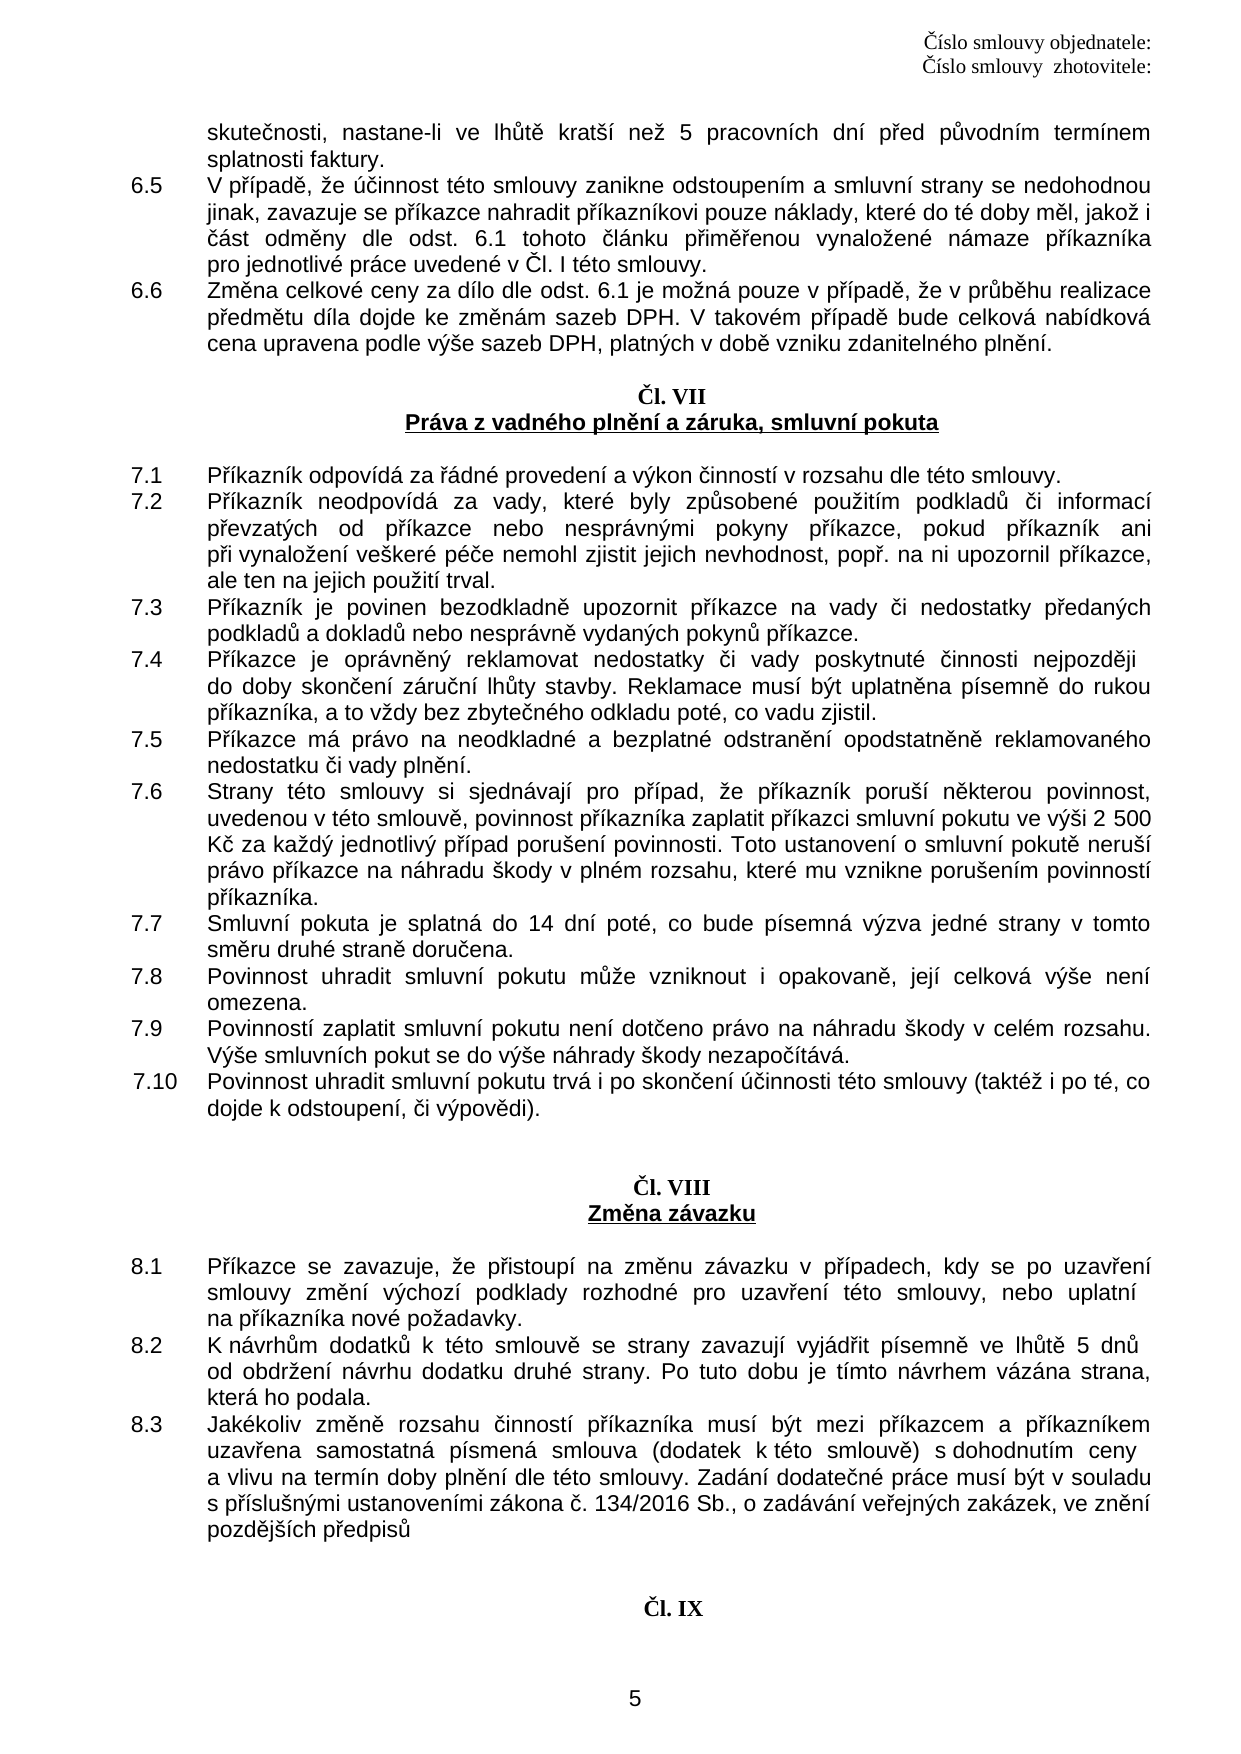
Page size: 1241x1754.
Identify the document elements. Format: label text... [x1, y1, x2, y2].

list Změna celkové ceny za dílo dle odst. 6.1 je možná pouze v případě, že v průběhu realizace předmětu díla dojde ke změnám sazeb DPH. V takovém případě bude celková nabídková cena upravena podle výše sazeb DPH, platných v době vzniku zdanitelného plnění. [162, 277, 1152, 357]
list Čl. VII Práva z vadného plnění a záruka, smluvní pokuta [192, 383, 1152, 436]
text Čl. IX [195, 1595, 1152, 1622]
list Příkazník je povinen bezodkladně upozornit příkazce na vady či nedostatky předaných podkladů a dokladů nebo nesprávně vydaných pokynů příkazce. [162, 594, 1152, 646]
list Povinnost uhradit smluvní pokutu trvá i po skončení účinnosti této smlouvy (taktéž i po té, co dojde k odstoupení, či výpovědi). [177, 1068, 1152, 1121]
list Příkazník odpovídá za řádné provedení a výkon činností v rozsahu dle této smlouvy. [162, 462, 1152, 488]
list Strany této smlouvy si sjednávají pro případ, že příkazník poruší některou povinnost, uvedenou v této smlouvě, povinnost příkazníka zaplatit příkazci smluvní pokutu ve výši 2 500 Kč za každý jednotlivý případ porušení povinnosti. Toto ustanovení o smluvní pokutě neruší právo příkazce na náhradu škody v plném rozsahu, které mu vznikne porušením povinností příkazníka. [162, 778, 1152, 910]
list Příkazník neodpovídá za vady, které byly způsobené použitím podkladů či informací převzatých od příkazce nebo nesprávnými pokyny příkazce, pokud příkazník ani při vynaložení veškeré péče nemohl zjistit jejich nevhodnost, popř. na ni upozornil příkazce, ale ten na jejich použití trval. [162, 488, 1152, 594]
list Jakékoliv změně rozsahu činností příkazníka musí být mezi příkazcem a příkazníkem uzavřena samostatná písmená smlouva (dodatek k této smlouvě) s dohodnutím ceny a vlivu na termín doby plnění dle této smlouvy. Zadání dodatečné práce musí být v souladu s příslušnými ustanoveními zákona č. 134/2016 Sb., o zadávání veřejných zakázek, ve znění pozdějších předpisů [162, 1411, 1152, 1542]
list K návrhům dodatků k této smlouvě se strany zavazují vyjádřit písemně ve lhůtě 5 dnů od obdržení návrhu dodatku druhé strany. Po tuto dobu je tímto návrhem vázána strana, která ho podala. [162, 1332, 1152, 1411]
list Příkazce se zavazuje, že přistoupí na změnu závazku v případech, kdy se po uzavření smlouvy změní výchozí podklady rozhodné pro uzavření této smlouvy, nebo uplatní na příkazníka nové požadavky. [162, 1253, 1152, 1332]
list Příkazce má právo na neodkladné a bezplatné odstranění opodstatněně reklamovaného nedostatku či vady plnění. [162, 726, 1152, 778]
list V případě, že účinnost této smlouvy zanikne odstoupením a smluvní strany se nedohodnou jinak, zavazuje se příkazce nahradit příkazníkovi pouze náklady, které do té doby měl, jakož i část odměny dle odst. 6.1 tohoto článku přiměřenou vynaložené námaze příkazníka pro jednotlivé práce uvedené v Čl. I této smlouvy. [162, 172, 1152, 277]
list Smluvní pokuta je splatná do 14 dní poté, co bude písemná výzva jedné strany v tomto směru druhé straně doručena. [162, 910, 1152, 963]
list Čl. VIII Změna závazku [192, 1173, 1152, 1226]
list Povinností zaplatit smluvní pokutu není dotčeno právo na náhradu škody v celém rozsahu. Výše smluvních pokut se do výše náhrady škody nezapočítává. [162, 1015, 1152, 1068]
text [207, 119, 1152, 172]
list Příkazce je oprávněný reklamovat nedostatky či vady poskytnuté činnosti nejpozději do doby skončení záruční lhůty stavby. Reklamace musí být uplatněna písemně do rukou příkazníka, a to vždy bez zbytečného odkladu poté, co vadu zjistil. [162, 646, 1152, 726]
list Povinnost uhradit smluvní pokutu může vzniknout i opakovaně, její celková výše není omezena. [162, 963, 1152, 1015]
